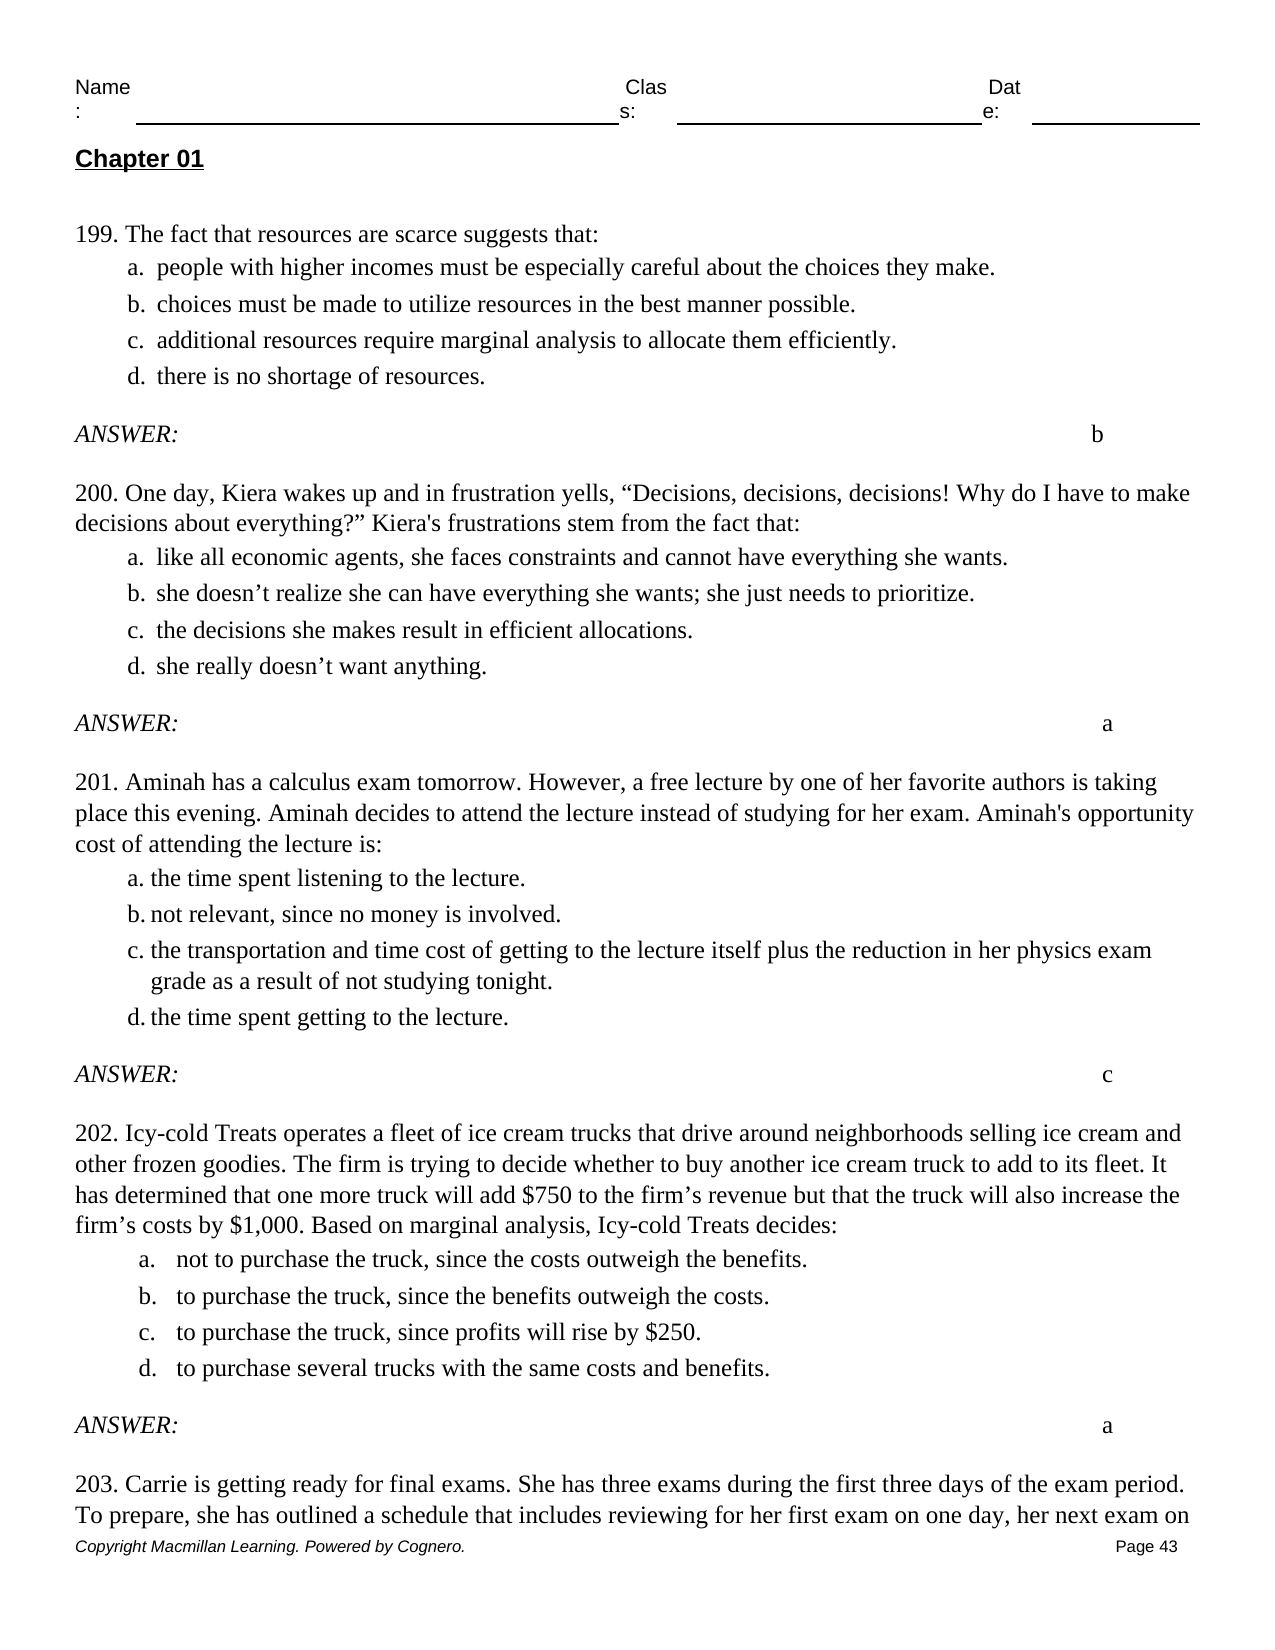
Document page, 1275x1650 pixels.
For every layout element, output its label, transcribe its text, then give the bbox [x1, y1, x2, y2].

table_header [75, 1470, 1200, 1529]
table_header 199. The fact that resources are scarce suggests that: [75, 219, 1200, 451]
table_header 202. Icy-cold Treats operates a fleet of ice cream trucks that drive around neighborhoods selling ice cream and other frozen goodies. The firm is trying to decide whether to buy another ice cream truck to add to its fleet. It has determined that one more truck will add $750 to the firm’s revenue but that the truck will also increase the firm’s costs by $1,000. Based on marginal analysis, Icy-cold Treats decides: [75, 1119, 1200, 1443]
table_header 201. Aminah has a calculus exam tomorrow. However, a free lecture by one of her favorite authors is taking place this evening. Aminah decides to attend the lecture instead of studying for her exam. Aminah's opportunity cost of attending the lecture is: [75, 767, 1200, 1091]
table_header 200. One day, Kiera wakes up and in frustration yells, “Decisions, decisions, decisions! Why do I have to make decisions about everything?” Kiera's frustrations stem from the fact that: [75, 478, 1200, 740]
